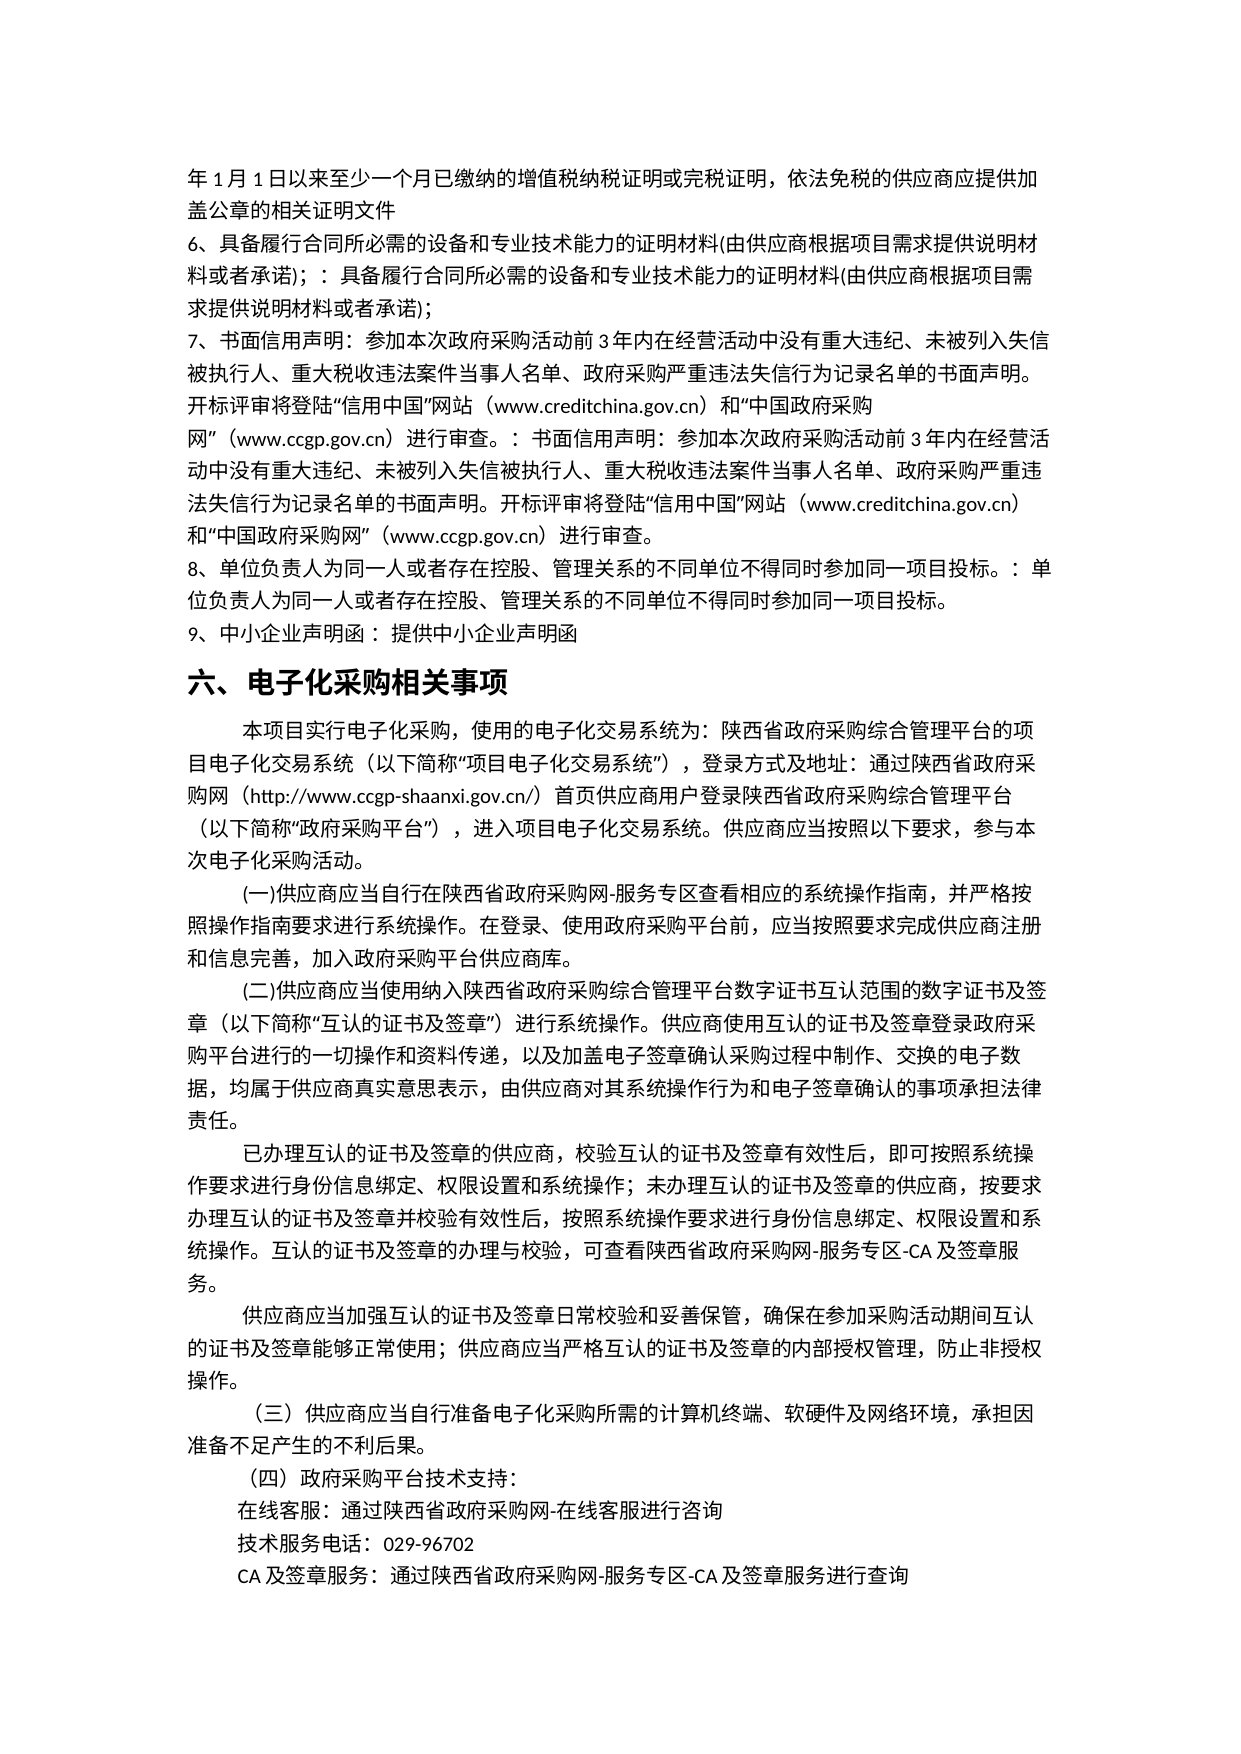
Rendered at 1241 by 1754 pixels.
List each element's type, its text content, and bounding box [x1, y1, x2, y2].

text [187, 162, 1053, 227]
text (二)供应商应当使用纳入陕西省政府采购综合管理平台数字证书互认范围的数字证书及签章（以下简称“互认的证书及签章”）进行系统操作。供应商使用互认的证书及签章登录政府采购平台进行的一切操作和资料传递，以及加盖电子签章确认采购过程中制作、交换的电子数据，均属于供应商真实意思表示，由供应商对其系统操作行为和电子签章确认的事项承担法律责任。 [187, 974, 1053, 1137]
text 8、单位负责人为同一人或者存在控股、管理关系的不同单位不得同时参加同一项目投标。：单位负责人为同一人或者存在控股、管理关系的不同单位不得同时参加同一项目投标。 [187, 552, 1053, 617]
text 供应商应当加强互认的证书及签章日常校验和妥善保管，确保在参加采购活动期间互认的证书及签章能够正常使用；供应商应当严格互认的证书及签章的内部授权管理，防止非授权操作。 [187, 1299, 1053, 1397]
text CA及签章服务：通过陕西省政府采购网-服务专区-CA及签章服务进行查询 [187, 1559, 1053, 1592]
text 7、书面信用声明：参加本次政府采购活动前3年内在经营活动中没有重大违纪、未被列入失信被执行人、重大税收违法案件当事人名单、政府采购严重违法失信行为记录名单的书面声明。开标评审将登陆“信用中国”网站（www.creditchina.gov.cn）和“中国政府采购网”（www.ccgp.gov.cn）进行审查。：书面信用声明：参加本次政府采购活动前3年内在经营活动中没有重大违纪、未被列入失信被执行人、重大税收违法案件当事人名单、政府采购严重违法失信行为记录名单的书面声明。开标评审将登陆“信用中国”网站（www.creditchina.gov.cn）和“中国政府采购网”（www.ccgp.gov.cn）进行审查。 [187, 324, 1053, 552]
text （四）政府采购平台技术支持： [187, 1462, 1053, 1494]
text （三）供应商应当自行准备电子化采购所需的计算机终端、软硬件及网络环境，承担因准备不足产生的不利后果。 [187, 1397, 1053, 1462]
text 9、中小企业声明函 ：提供中小企业声明函 [187, 617, 1053, 649]
text 在线客服：通过陕西省政府采购网-在线客服进行咨询 [187, 1494, 1053, 1527]
text 技术服务电话：029-96702 [187, 1527, 1053, 1559]
text (一)供应商应当自行在陕西省政府采购网-服务专区查看相应的系统操作指南，并严格按照操作指南要求进行系统操作。在登录、使用政府采购平台前，应当按照要求完成供应商注册和信息完善，加入政府采购平台供应商库。 [187, 877, 1053, 974]
text 六、电子化采购相关事项 [187, 649, 1053, 714]
text 6、具备履行合同所必需的设备和专业技术能力的证明材料(由供应商根据项目需求提供说明材料或者承诺)；：具备履行合同所必需的设备和专业技术能力的证明材料(由供应商根据项目需求提供说明材料或者承诺)； [187, 227, 1053, 324]
text 已办理互认的证书及签章的供应商，校验互认的证书及签章有效性后，即可按照系统操作要求进行身份信息绑定、权限设置和系统操作；未办理互认的证书及签章的供应商，按要求办理互认的证书及签章并校验有效性后，按照系统操作要求进行身份信息绑定、权限设置和系统操作。互认的证书及签章的办理与校验，可查看陕西省政府采购网-服务专区-CA及签章服务。 [187, 1137, 1053, 1299]
text 本项目实行电子化采购，使用的电子化交易系统为：陕西省政府采购综合管理平台的项目电子化交易系统（以下简称“项目电子化交易系统”），登录方式及地址：通过陕西省政府采购网（http://www.ccgp-shaanxi.gov.cn/）首页供应商用户登录陕西省政府采购综合管理平台（以下简称“政府采购平台”），进入项目电子化交易系统。供应商应当按照以下要求，参与本次电子化采购活动。 [187, 714, 1053, 877]
